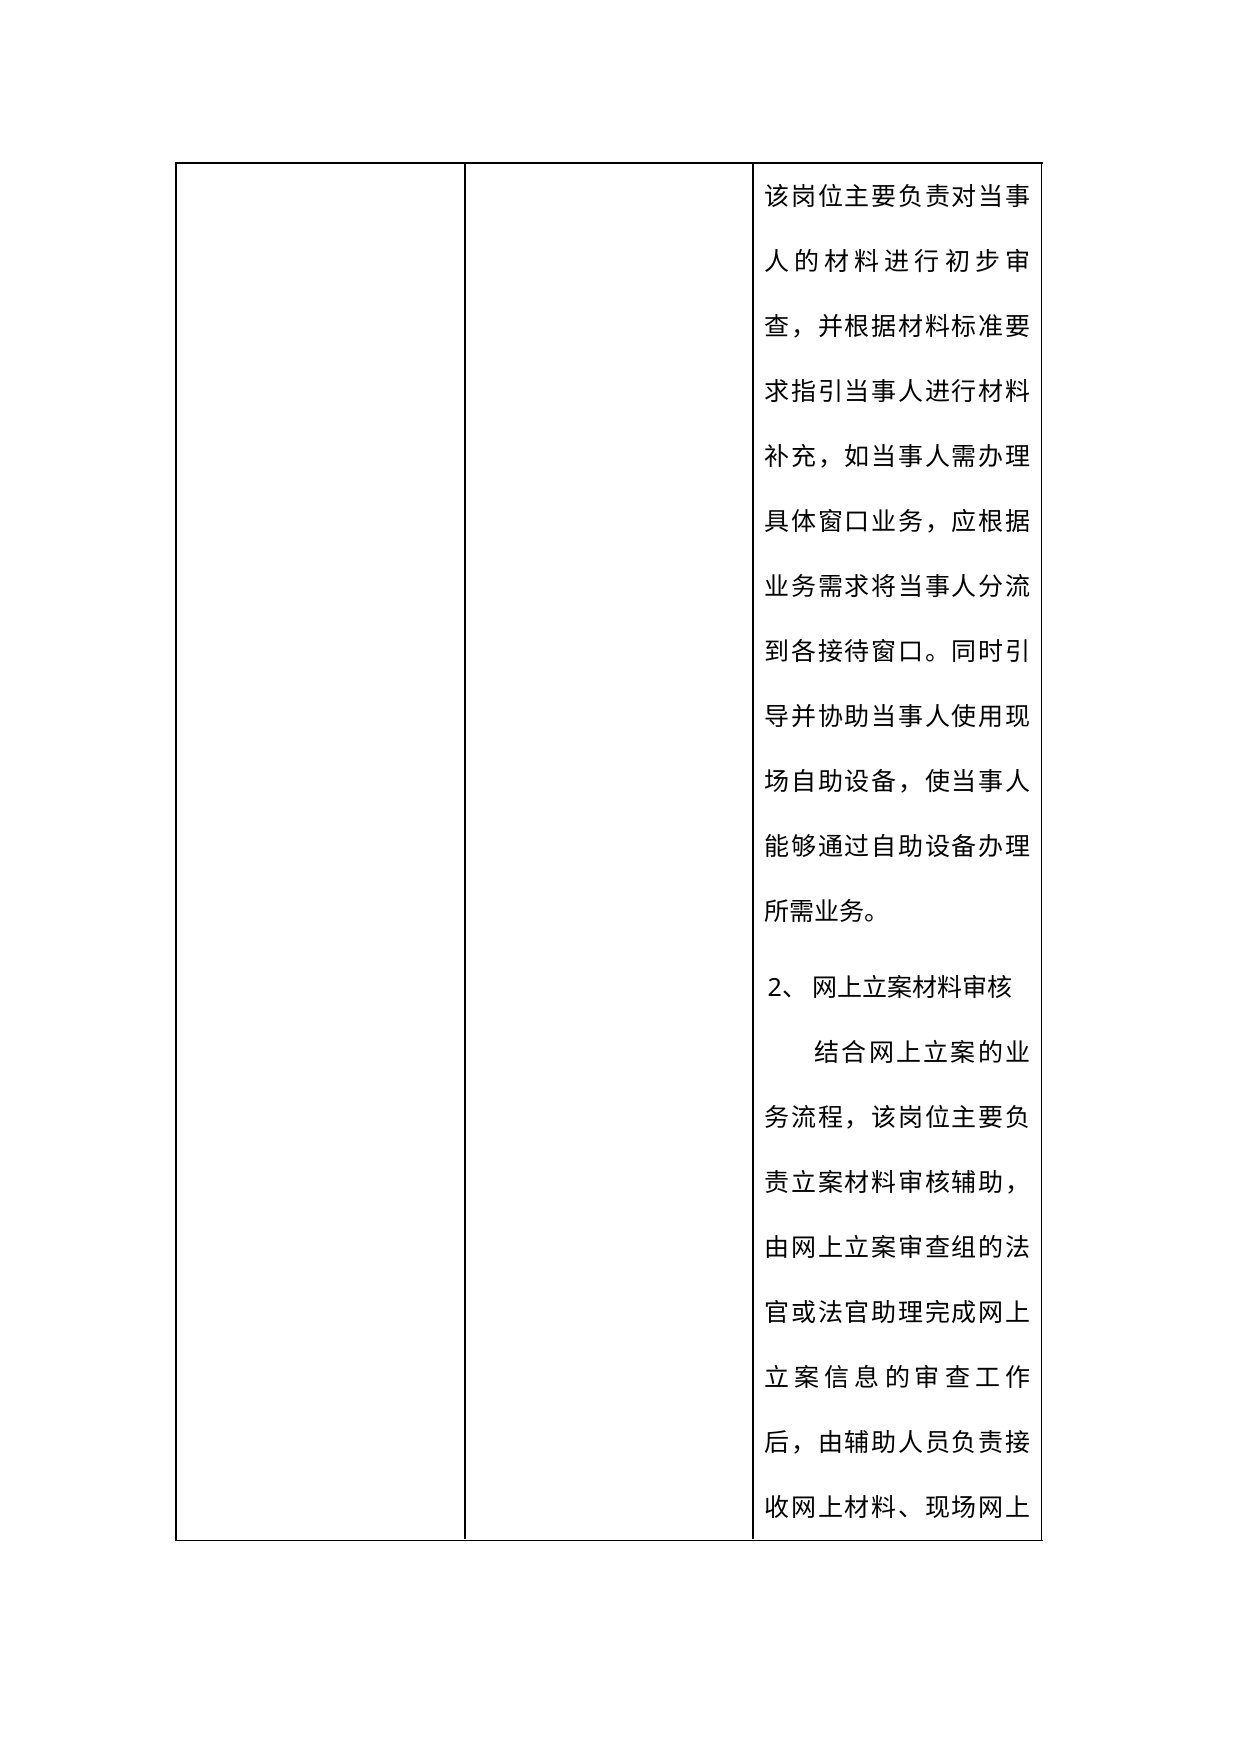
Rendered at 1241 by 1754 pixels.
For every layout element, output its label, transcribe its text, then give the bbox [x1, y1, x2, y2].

table_cell 1 [177, 164, 464, 1539]
table_cell [466, 164, 752, 1539]
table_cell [754, 164, 1041, 1539]
